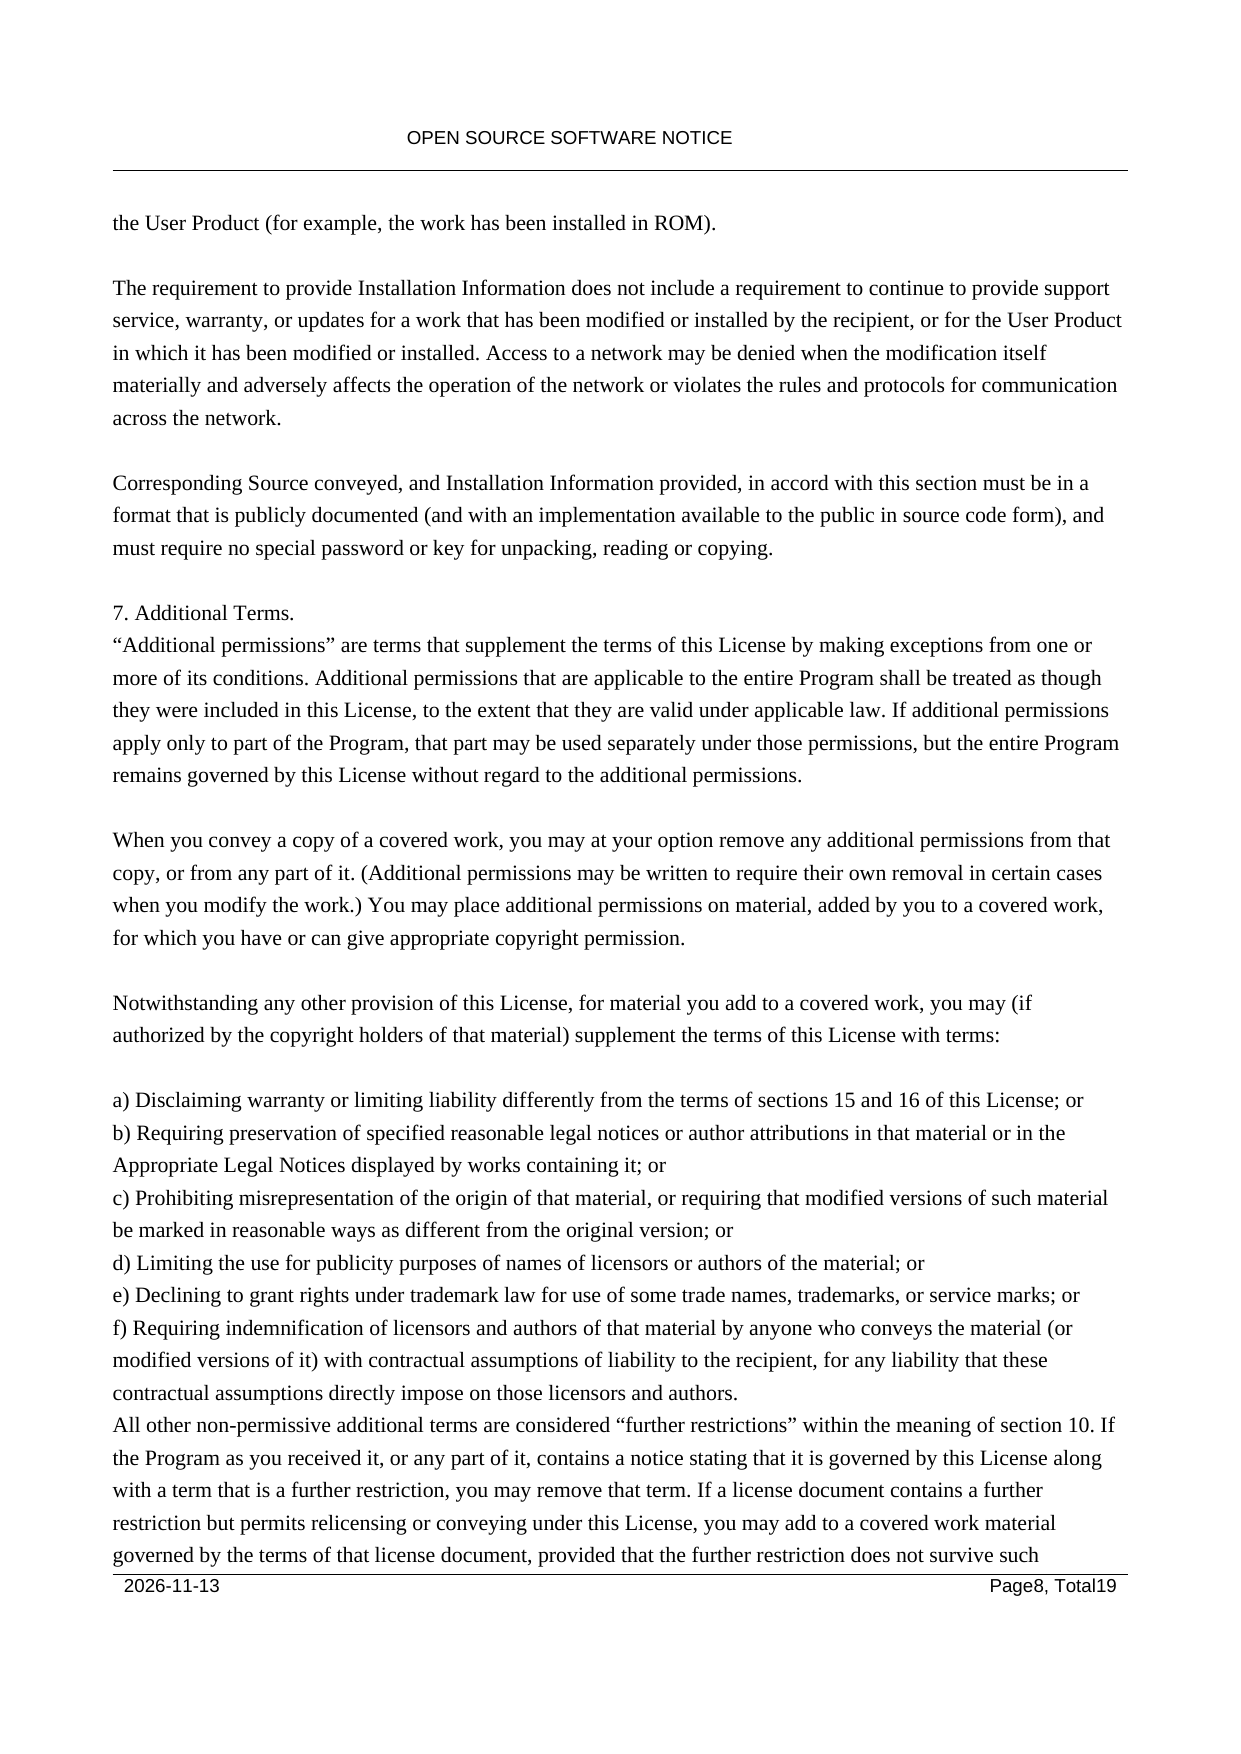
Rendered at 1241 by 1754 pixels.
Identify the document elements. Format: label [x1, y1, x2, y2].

text [112, 206, 1128, 1571]
